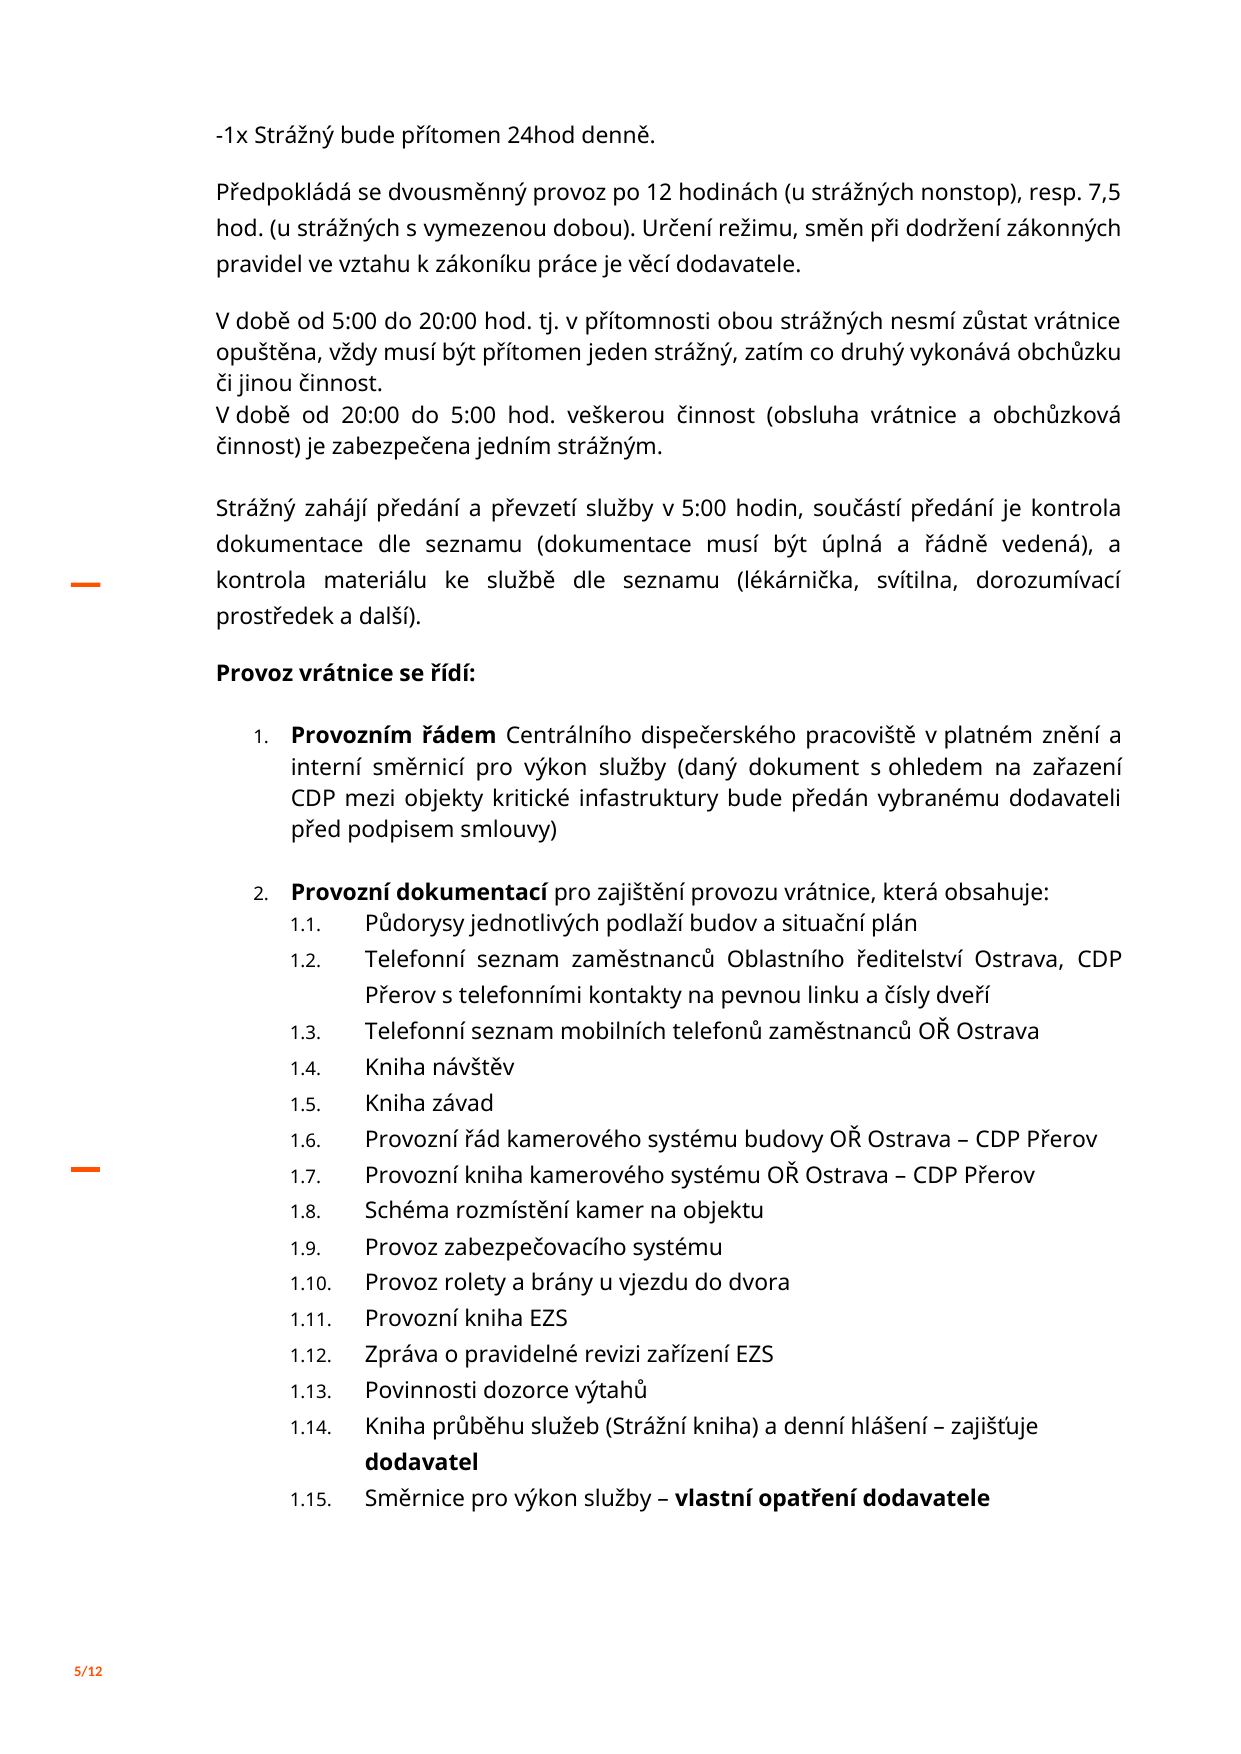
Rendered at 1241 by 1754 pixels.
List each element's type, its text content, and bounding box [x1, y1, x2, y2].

list Půdorysy jednotlivých podlaží budov a situační plán [289, 907, 1122, 938]
list Kniha průběhu služeb (Strážní kniha) a denní hlášení – zajišťuje dodavatel [289, 1410, 1122, 1477]
text -1x Strážný bude přítomen 24hod denně. [216, 119, 1122, 151]
list Telefonní seznam mobilních telefonů zaměstnanců OŘ Ostrava [289, 1015, 1122, 1046]
text V době od 20:00 do 5:00 hod. veškerou činnost (obsluha vrátnice a obchůzková činnost) je zabezpečena jedním strážným. [216, 399, 1122, 461]
list Provozním řádem Centrálního dispečerského pracoviště v platném znění a interní směrnicí pro výkon služby (daný dokument s ohledem na zařazení CDP mezi objekty kritické infastruktury bude předán vybranému dodavateli před podpisem smlouvy) [253, 719, 1122, 844]
list Směrnice pro výkon služby – vlastní opatření dodavatele [289, 1482, 1166, 1513]
list Povinnosti dozorce výtahů [289, 1374, 1122, 1405]
list Provozní kniha kamerového systému OŘ Ostrava – CDP Přerov [289, 1158, 1122, 1190]
list Provoz zabezpečovacího systému [289, 1230, 1122, 1262]
list Provozní dokumentací pro zajištění provozu vrátnice, která obsahuje: [253, 876, 1122, 907]
text Předpokládá se dvousměnný provoz po 12 hodinách (u strážných nonstop), resp. 7,5 hod. (u strážných s vymezenou dobou). Určení režimu, směn při dodržení zákonných pravidel ve vztahu k zákoníku práce je věcí dodavatele. [216, 176, 1122, 279]
list Zpráva o pravidelné revizi zařízení EZS [289, 1338, 1122, 1369]
text V době od 5:00 do 20:00 hod. tj. v přítomnosti obou strážných nesmí zůstat vrátnice opuštěna, vždy musí být přítomen jeden strážný, zatím co druhý vykonává obchůzku či jinou činnost. [216, 305, 1122, 399]
text Provoz vrátnice se řídí: [216, 657, 1122, 688]
list Telefonní seznam zaměstnanců Oblastního ředitelství Ostrava, CDP Přerov s telefonními kontakty na pevnou linku a čísly dveří [289, 943, 1122, 1010]
list Provozní kniha EZS [289, 1302, 1122, 1333]
list Kniha návštěv [289, 1051, 1122, 1082]
text Strážný zahájí předání a převzetí služby v 5:00 hodin, součástí předání je kontrola dokumentace dle seznamu (dokumentace musí být úplná a řádně vedená), a kontrola materiálu ke službě dle seznamu (lékárnička, svítilna, dorozumívací prostředek a další). [216, 492, 1122, 631]
list Provoz rolety a brány u vjezdu do dvora [289, 1266, 1122, 1298]
list Provozní řád kamerového systému budovy OŘ Ostrava – CDP Přerov [289, 1123, 1122, 1154]
list Schéma rozmístění kamer na objektu [289, 1194, 1122, 1226]
list Kniha závad [289, 1087, 1122, 1118]
